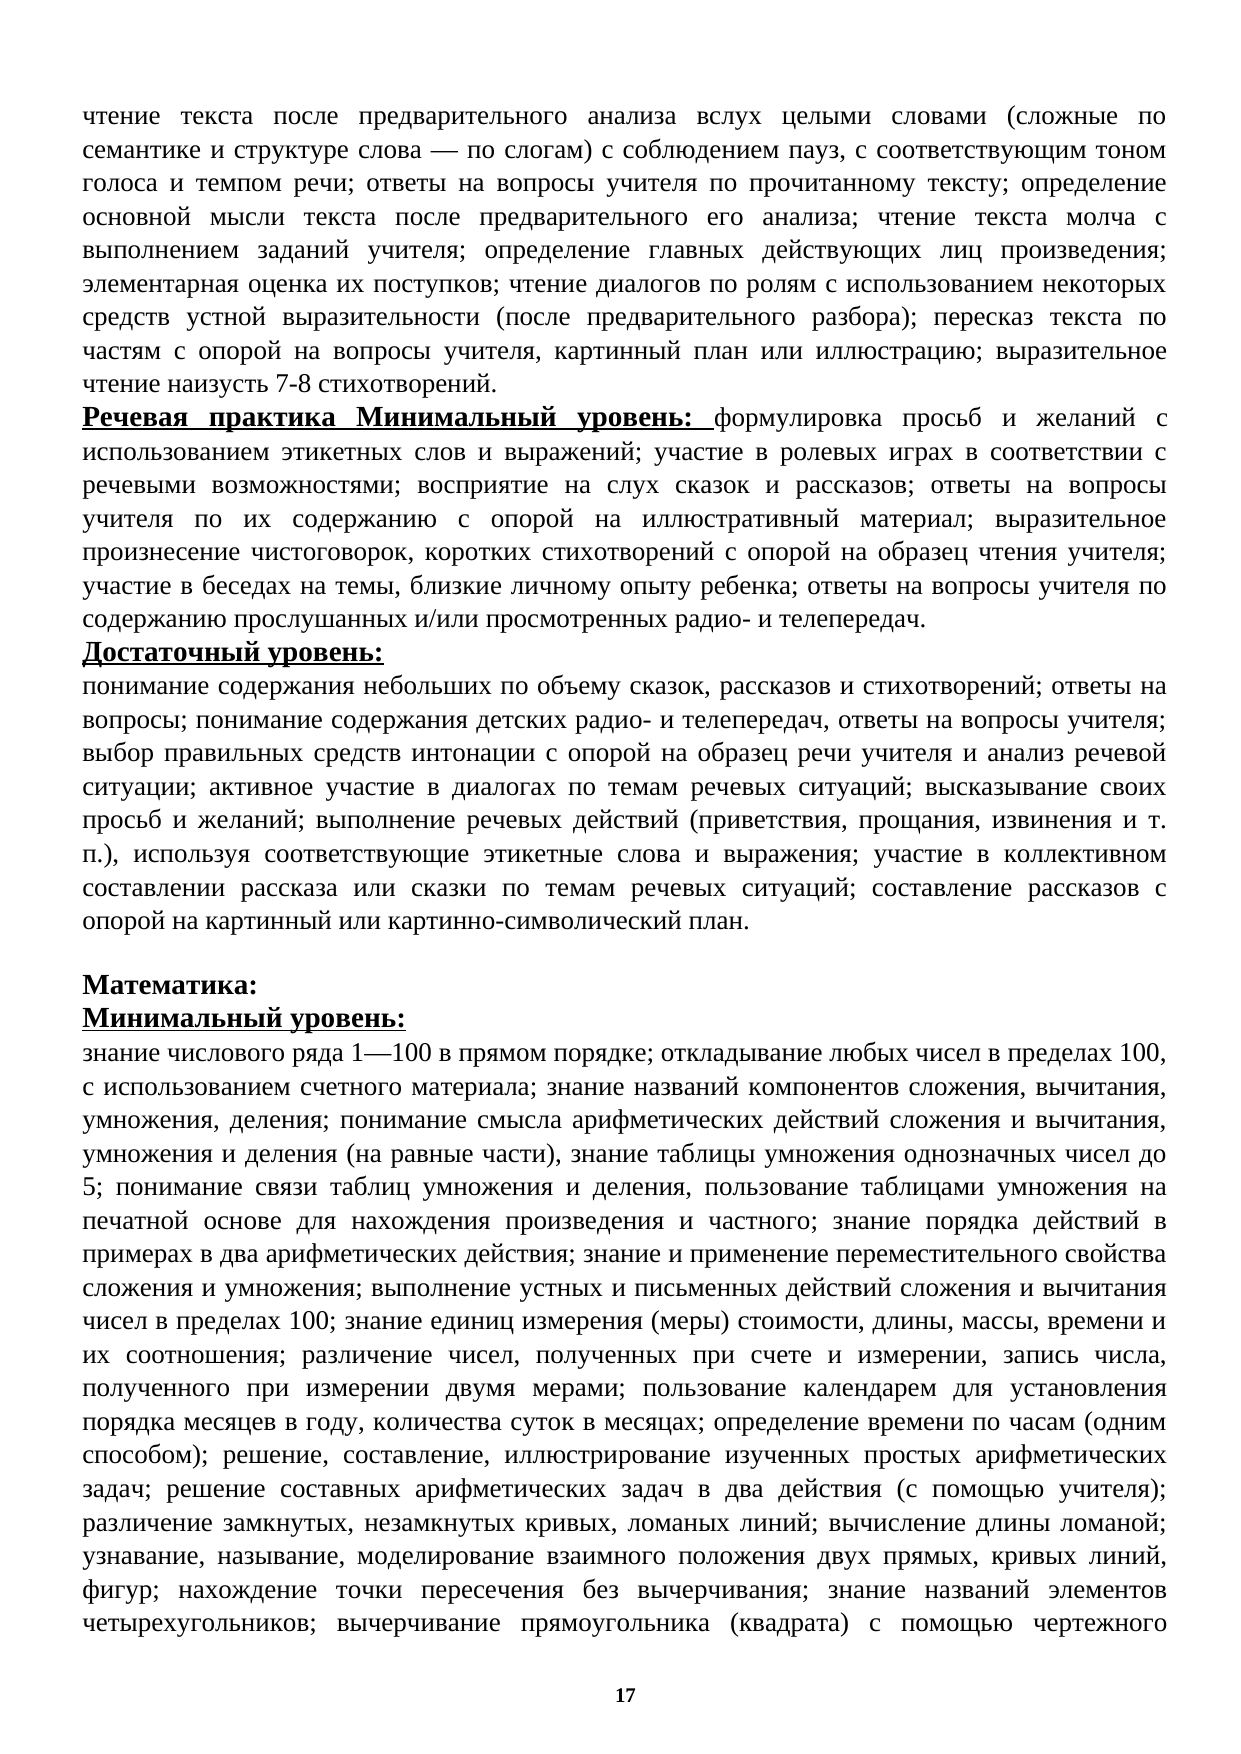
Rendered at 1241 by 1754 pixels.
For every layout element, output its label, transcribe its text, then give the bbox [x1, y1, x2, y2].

text Речевая практика Минимальный уровень: формулировка просьб и желаний с использованием этикетных слов и выражений; участие в ролевых играх в соответствии с речевыми возможностями; восприятие на слух сказок и рассказов; ответы на вопросы учителя по их содержанию с опорой на иллюстративный материал; выразительное произнесение чистоговорок, коротких стихотворений с опорой на образец чтения учителя; участие в беседах на темы, близкие личному опыту ребенка; ответы на вопросы учителя по содержанию прослушанных и/или просмотренных радио- и телепередач. [82, 400, 1168, 634]
text понимание содержания небольших по объему сказок, рассказов и стихотворений; ответы на вопросы; понимание содержания детских радио- и телепередач, ответы на вопросы учителя; выбор правильных средств интонации с опорой на образец речи учителя и анализ речевой ситуации; активное участие в диалогах по темам речевых ситуаций; высказывание своих просьб и желаний; выполнение речевых действий (приветствия, прощания, извинения и т. п.), используя соответствующие этикетные слова и выражения; участие в коллективном составлении рассказа или сказки по темам речевых ситуаций; составление рассказов с опорой на картинный или картинно-символический план. [82, 668, 1168, 936]
text чтение текста после предварительного анализа вслух целыми словами (сложные по семантике и структуре слова — по слогам) с соблюдением пауз, с соответствующим тоном голоса и темпом речи; ответы на вопросы учителя по прочитанному тексту; определение основной мысли текста после предварительного его анализа; чтение текста молча с выполнением заданий учителя; определение главных действующих лиц произведения; элементарная оценка их поступков; чтение диалогов по ролям с использованием некоторых средств устной выразительности (после предварительного разбора); пересказ текста по частям с опорой на вопросы учителя, картинный план или иллюстрацию; выразительное чтение наизусть 7-8 стихотворений. [82, 98, 1168, 400]
text Достаточный уровень: [82, 634, 1168, 668]
text Математика: [82, 968, 1168, 1001]
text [82, 1035, 1168, 1638]
text Минимальный уровень: [82, 1001, 1168, 1035]
